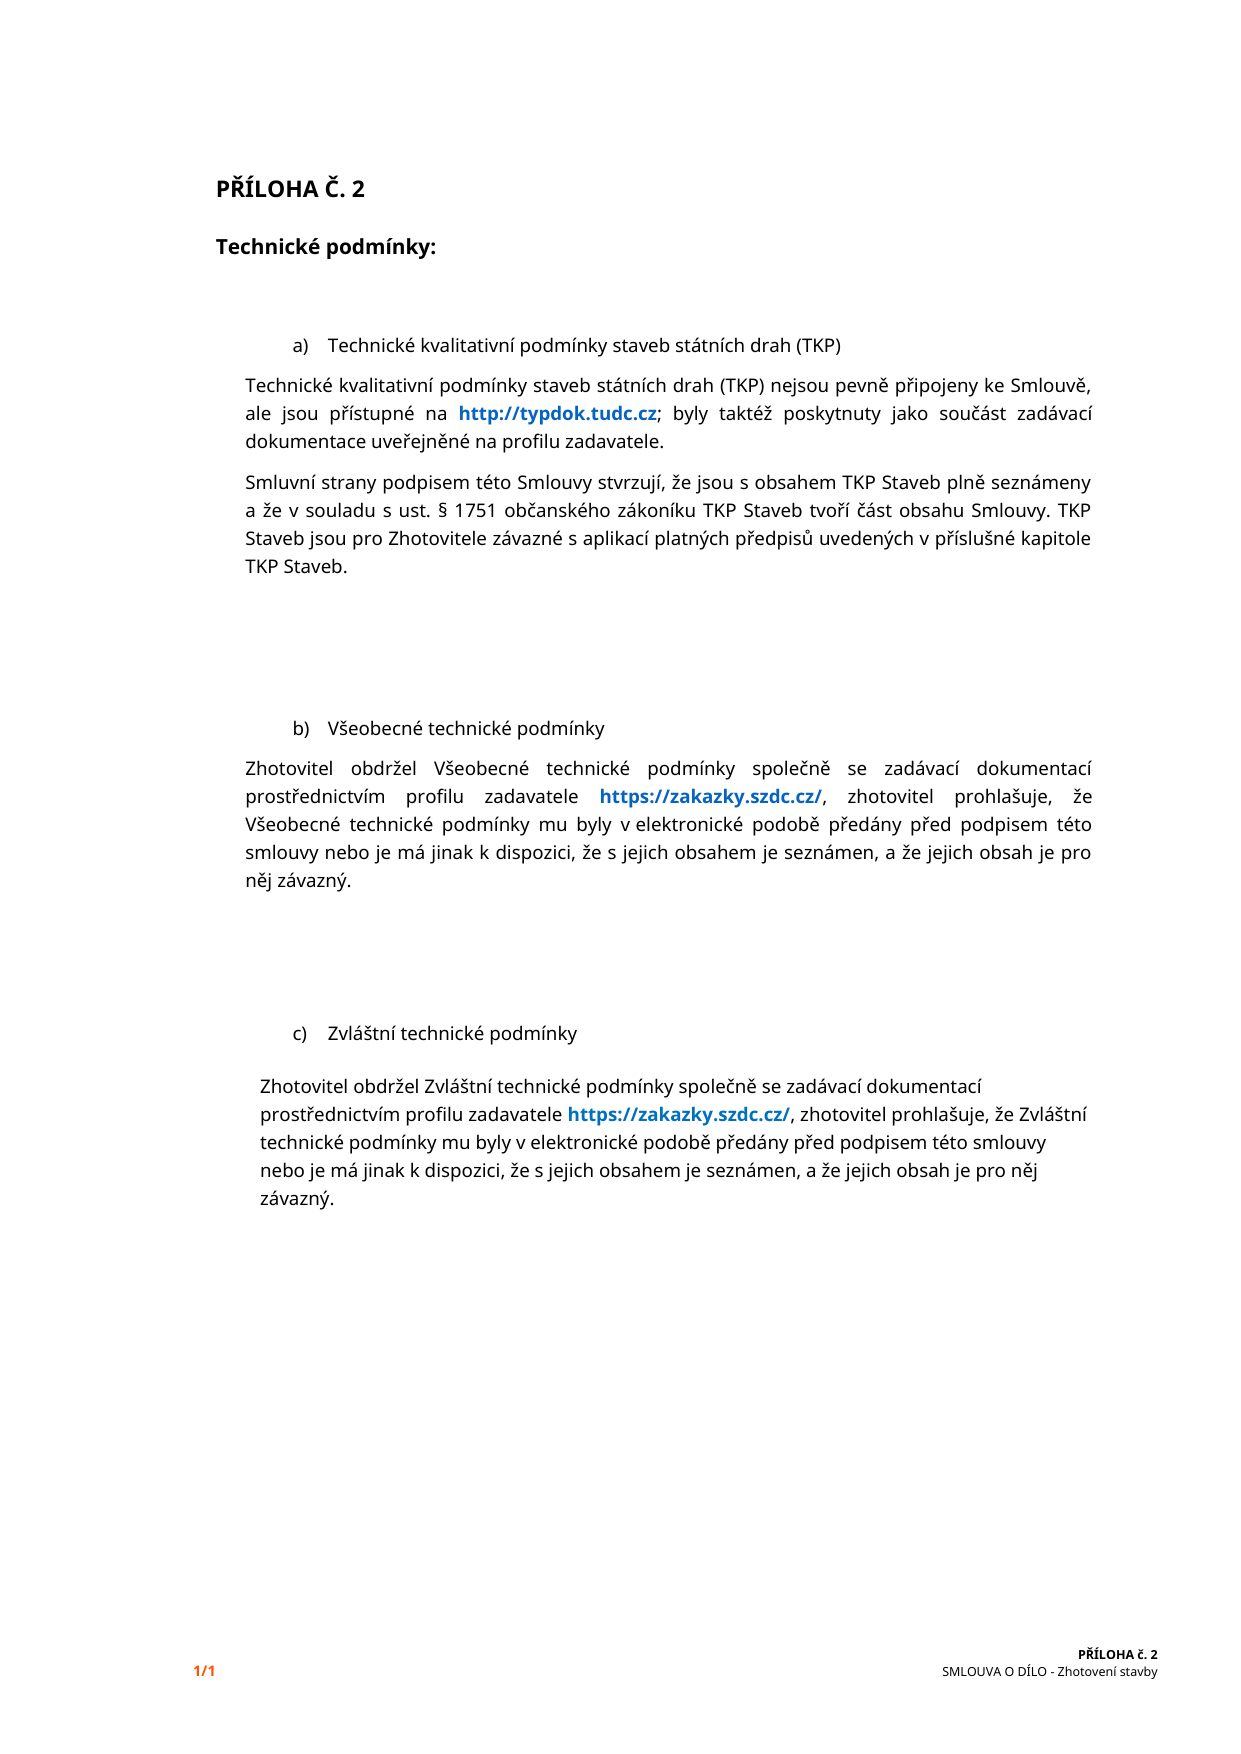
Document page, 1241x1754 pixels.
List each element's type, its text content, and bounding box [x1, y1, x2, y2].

list Zvláštní technické podmínky [292, 1020, 1093, 1046]
text Příloha č. 2 [216, 172, 1093, 204]
list Všeobecné technické podmínky [292, 715, 1093, 741]
text Technické podmínky: [216, 232, 1093, 260]
text Zhotovitel obdržel Zvláštní technické podmínky společně se zadávací dokumentací prostřednictvím profilu zadavatele https://zakazky.szdc.cz/, zhotovitel prohlašuje, že Zvláštní technické podmínky mu byly v elektronické podobě předány před podpisem této smlouvy nebo je má jinak k dispozici, že s jejich obsahem je seznámen, a že jejich obsah je pro něj závazný. [260, 1073, 1093, 1211]
list Technické kvalitativní podmínky staveb státních drah (TKP) [292, 332, 1093, 357]
text Smluvní strany podpisem této Smlouvy stvrzují, že jsou s obsahem TKP Staveb plně seznámeny a že v souladu s ust. § 1751 občanského zákoníku TKP Staveb tvoří část obsahu Smlouvy. TKP Staveb jsou pro Zhotovitele závazné s aplikací platných předpisů uvedených v příslušné kapitole TKP Staveb. [245, 469, 1093, 578]
text Zhotovitel obdržel Všeobecné technické podmínky společně se zadávací dokumentací prostřednictvím profilu zadavatele https://zakazky.szdc.cz/, zhotovitel prohlašuje, že Všeobecné technické podmínky mu byly v elektronické podobě předány před podpisem této smlouvy nebo je má jinak k dispozici, že s jejich obsahem je seznámen, a že jejich obsah je pro něj závazný. [245, 756, 1093, 893]
text Technické kvalitativní podmínky staveb státních drah (TKP) nejsou pevně připojeny ke Smlouvě, ale jsou přístupné na http://typdok.tudc.cz; byly taktéž poskytnuty jako součást zadávací dokumentace uveřejněné na profilu zadavatele. [245, 372, 1093, 454]
